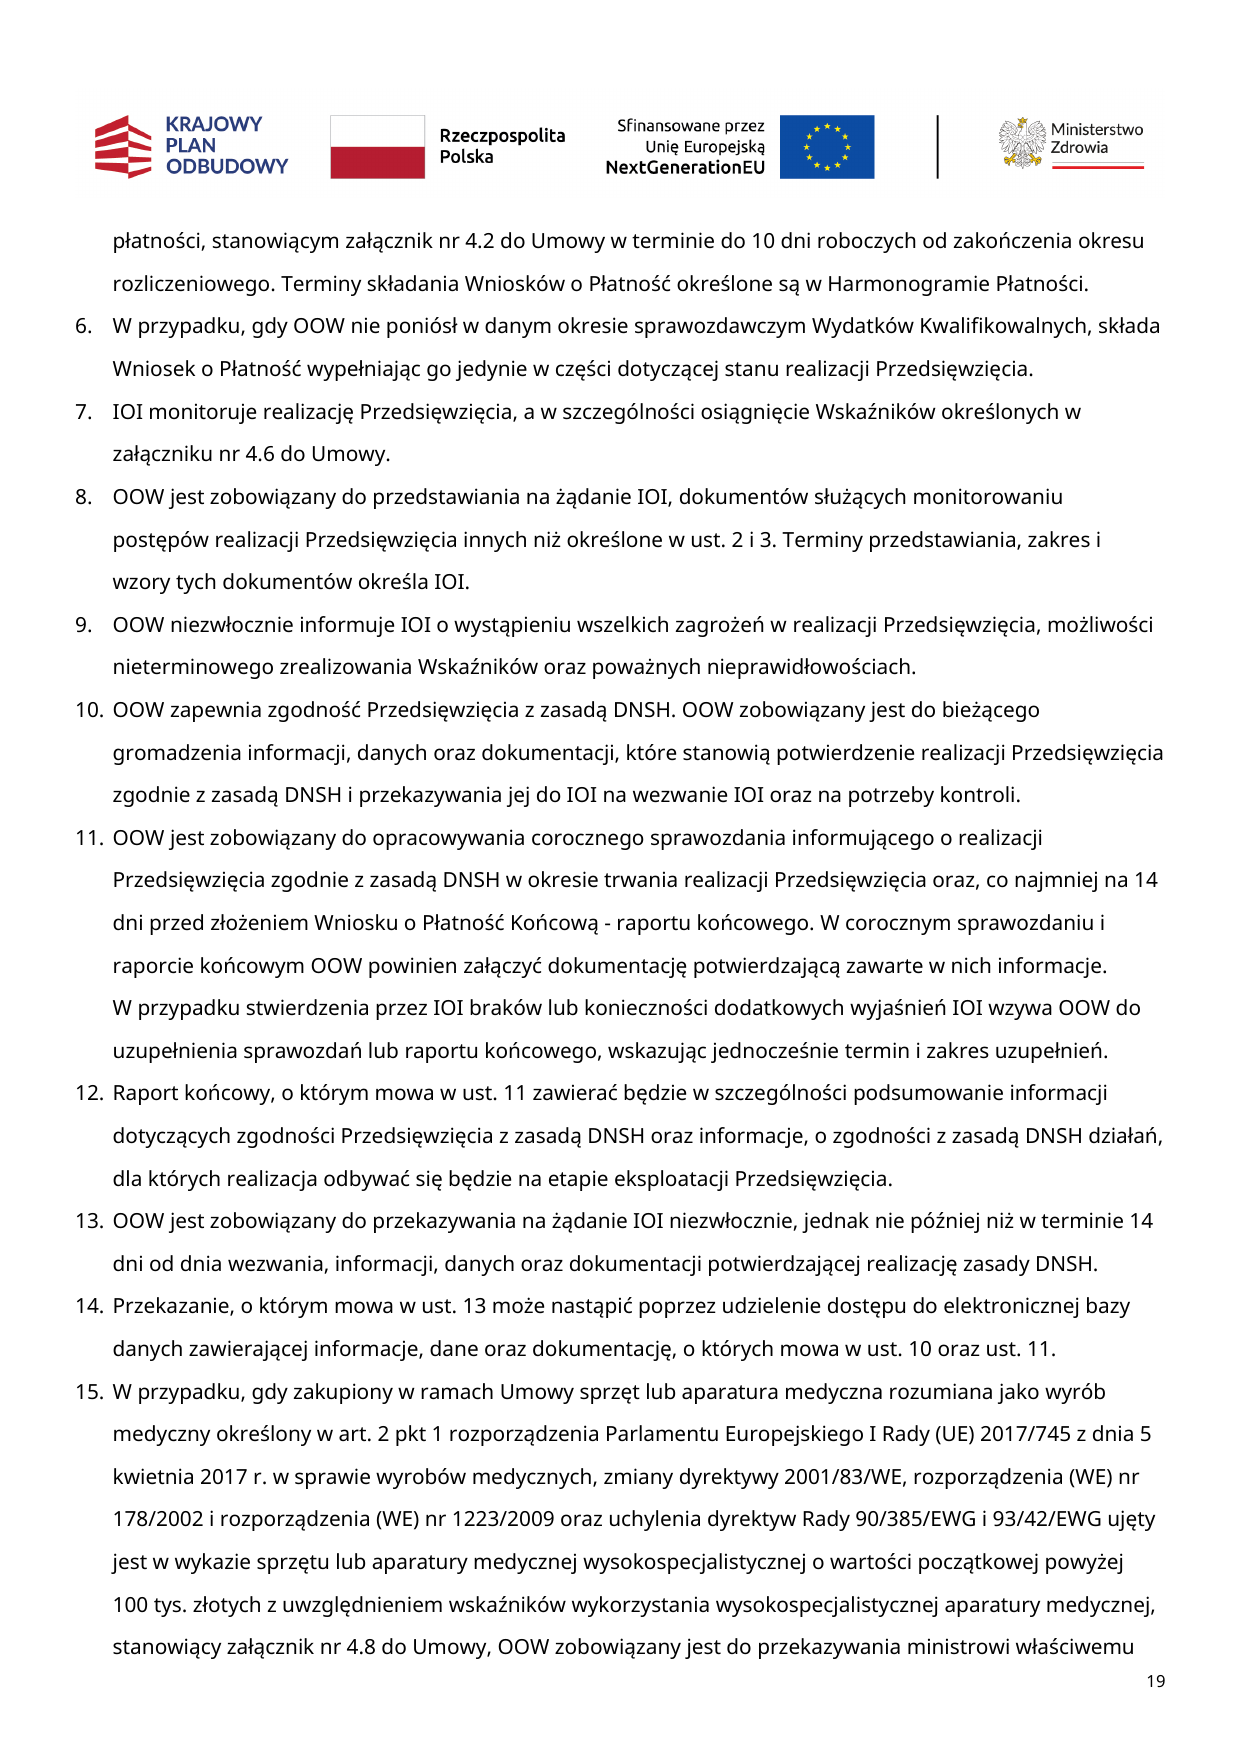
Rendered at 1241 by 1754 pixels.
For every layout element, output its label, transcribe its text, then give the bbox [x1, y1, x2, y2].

list OOW jest zobowiązany do przekazywania na żądanie IOI niezwłocznie, jednak nie później niż w terminie 14 dni od dnia wezwania, informacji, danych oraz dokumentacji potwierdzającej realizację zasady DNSH. [75, 1206, 1165, 1277]
list IOI monitoruje realizację Przedsięwzięcia, a w szczególności osiągnięcie Wskaźników określonych w załączniku nr 4.6 do Umowy. [75, 397, 1165, 468]
list Przekazanie, o którym mowa w ust. 13 może nastąpić poprzez udzielenie dostępu do elektronicznej bazy danych zawierającej informacje, dane oraz dokumentację, o których mowa w ust. 10 oraz ust. 11. [75, 1292, 1165, 1363]
list OOW jest zobowiązany do przedstawiania na żądanie IOI, dokumentów służących monitorowaniu postępów realizacji Przedsięwzięcia innych niż określone w ust. 2 i 3. Terminy przedstawiania, zakres i wzory tych dokumentów określa IOI. [75, 482, 1165, 596]
list Raport końcowy, o którym mowa w ust. 11 zawierać będzie w szczególności podsumowanie informacji dotyczących zgodności Przedsięwzięcia z zasadą DNSH oraz informacje, o zgodności z zasadą DNSH działań, dla których realizacja odbywać się będzie na etapie eksploatacji Przedsięwzięcia. [75, 1078, 1165, 1192]
list OOW niezwłocznie informuje IOI o wystąpieniu wszelkich zagrożeń w realizacji Przedsięwzięcia, możliwości nieterminowego zrealizowania Wskaźników oraz poważnych nieprawidłowościach. [75, 610, 1165, 681]
list W przypadku, gdy OOW nie poniósł w danym okresie sprawozdawczym Wydatków Kwalifikowalnych, składa Wniosek o Płatność wypełniając go jedynie w części dotyczącej stanu realizacji Przedsięwzięcia. [75, 312, 1165, 383]
list OOW jest zobowiązany do opracowywania corocznego sprawozdania informującego o realizacji Przedsięwzięcia zgodnie z zasadą DNSH w okresie trwania realizacji Przedsięwzięcia oraz, co najmniej na 14 dni przed złożeniem Wniosku o Płatność Końcową - raportu końcowego. W corocznym sprawozdaniu i raporcie końcowym OOW powinien załączyć dokumentację potwierdzającą zawarte w nich informacje. W przypadku stwierdzenia przez IOI braków lub konieczności dodatkowych wyjaśnień IOI wzywa OOW do uzupełnienia sprawozdań lub raportu końcowego, wskazując jednocześnie termin i zakres uzupełnień. [75, 823, 1165, 1064]
picture [75, 88, 1166, 198]
list OOW zapewnia zgodność Przedsięwzięcia z zasadą DNSH. OOW zobowiązany jest do bieżącego gromadzenia informacji, danych oraz dokumentacji, które stanowią potwierdzenie realizacji Przedsięwzięcia zgodnie z zasadą DNSH i przekazywania jej do IOI na wezwanie IOI oraz na potrzeby kontroli. [75, 695, 1165, 809]
